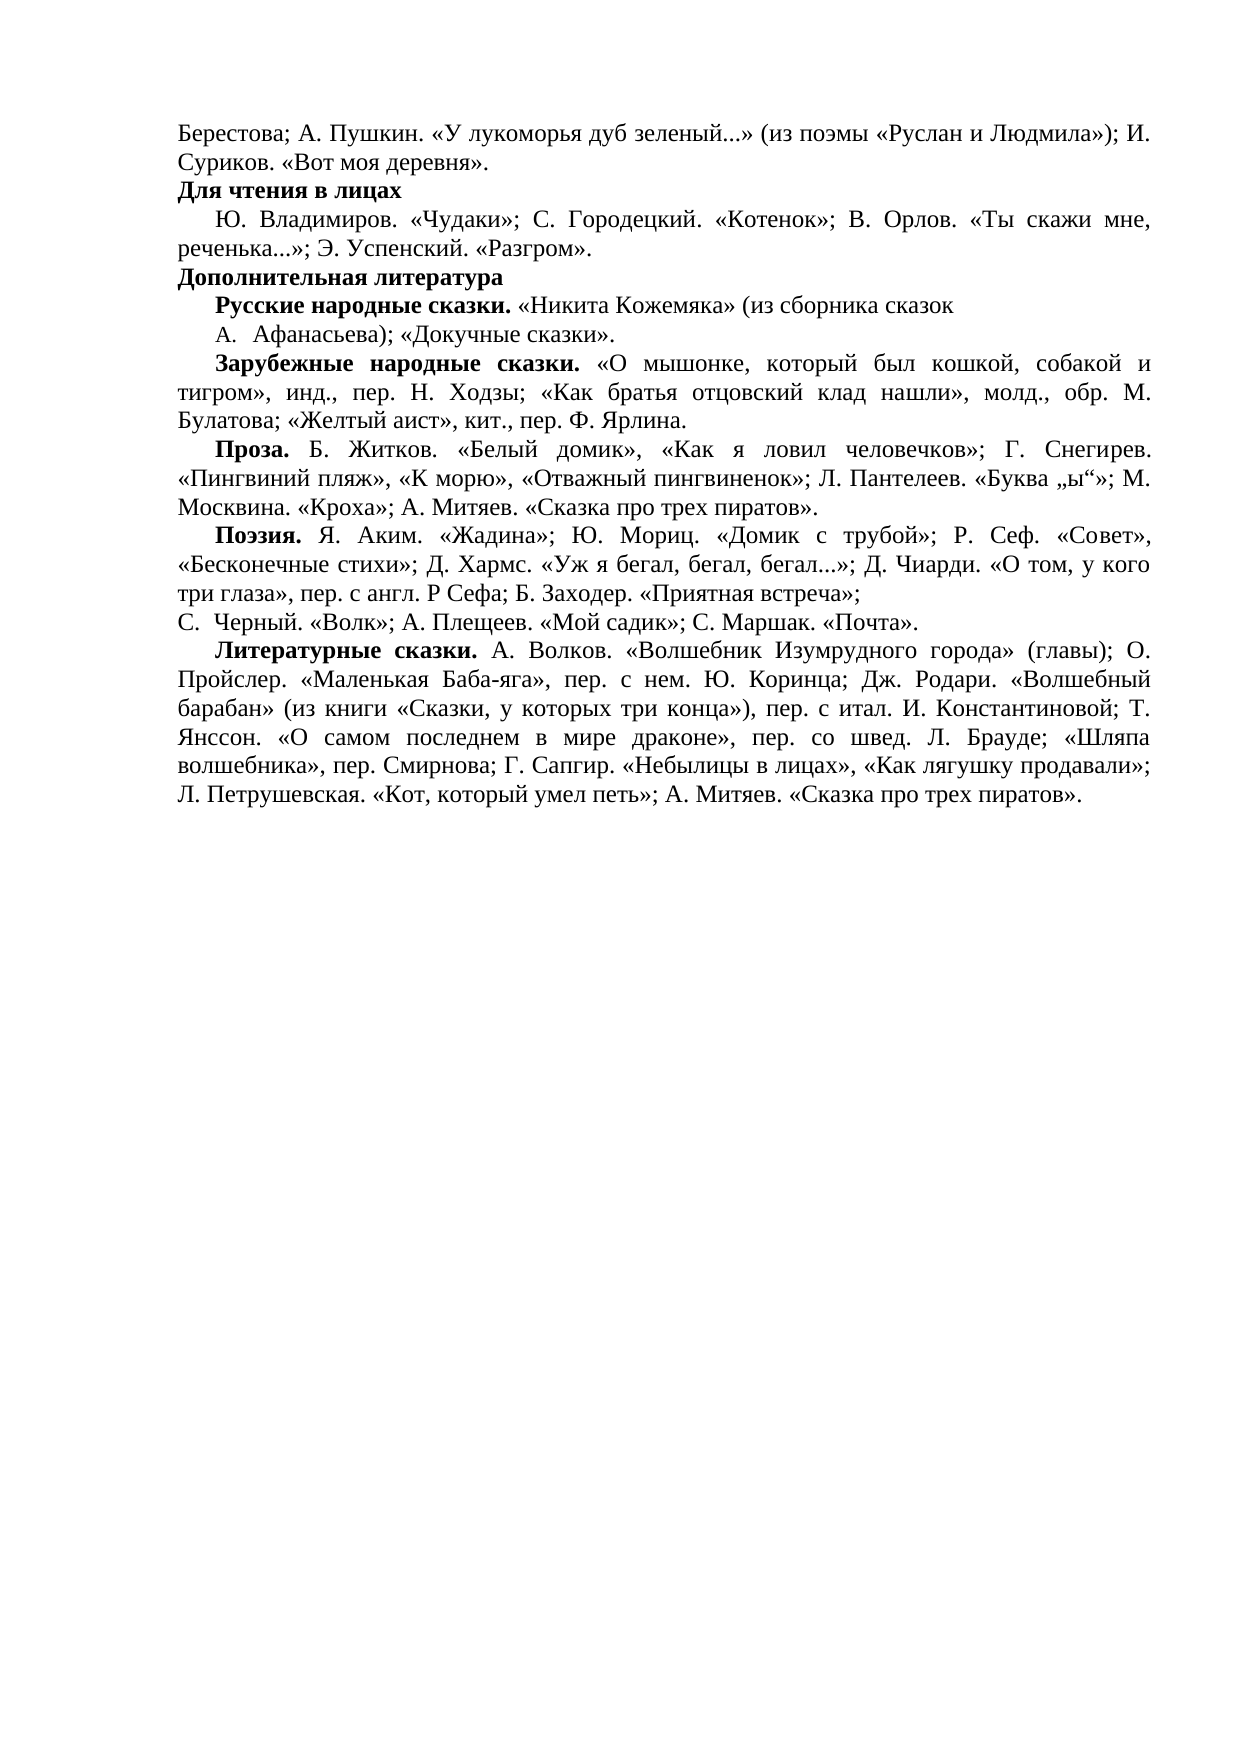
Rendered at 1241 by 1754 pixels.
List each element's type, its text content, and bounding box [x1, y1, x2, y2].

text Зарубежные народные сказки. «О мышонке, который был кошкой, собакой и тигром», инд., пер. Н. Ходзы; «Как братья отцовский клад нашли», молд., обр. М. Булатова; «Желтый аист», кит., пер. Ф. Ярлина. [177, 348, 1152, 434]
text Русские народные сказки. «Никита Кожемяка» (из сборника сказок [177, 291, 1152, 319]
text Дополнительная литература [177, 262, 1152, 291]
text С. Черный. «Волк»; А. Плещеев. «Мой садик»; С. Маршак. «Почта». [177, 607, 1152, 636]
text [177, 118, 1152, 176]
text Литературные сказки. А. Волков. «Волшебник Изумрудного города» (главы); О. Пройслер. «Маленькая Баба-яга», пер. с нем. Ю. Коринца; Дж. Родари. «Волшебный барабан» (из книги «Сказки, у которых три конца»), пер. с итал. И. Константиновой; Т. Янссон. «О самом последнем в мире драконе», пер. со швед. Л. Брауде; «Шляпа волшебника», пер. Смирнова; Г. Сапгир. «Небылицы в лицах», «Как лягушку продавали»; Л. Петрушевская. «Кот, который умел петь»; А. Митяев. «Сказка про трех пиратов». [177, 636, 1152, 808]
text Для чтения в лицах [177, 176, 1152, 204]
text Ю. Владимиров. «Чудаки»; С. Городецкий. «Котенок»; В. Орлов. «Ты скажи мне, реченька...»; Э. Успенский. «Разгром». [177, 204, 1152, 262]
text Проза. Б. Житков. «Белый домик», «Как я ловил человечков»; Г. Снегирев. «Пингвиний пляж», «К морю», «Отважный пингвиненок»; Л. Пантелеев. «Буква „ы“»; М. Москвина. «Кроха»; А. Митяев. «Сказка про трех пиратов». [177, 434, 1152, 521]
text Поэзия. Я. Аким. «Жадина»; Ю. Мориц. «Домик с трубой»; Р. Сеф. «Совет», «Бесконечные стихи»; Д. Хармс. «Уж я бегал, бегал, бегал...»; Д. Чиарди. «О том, у кого три глаза», пер. с англ. Р Сефа; Б. Заходер. «Приятная встреча»; [177, 521, 1152, 607]
list Афанасьева); «Докучные сказки». [215, 319, 1152, 348]
